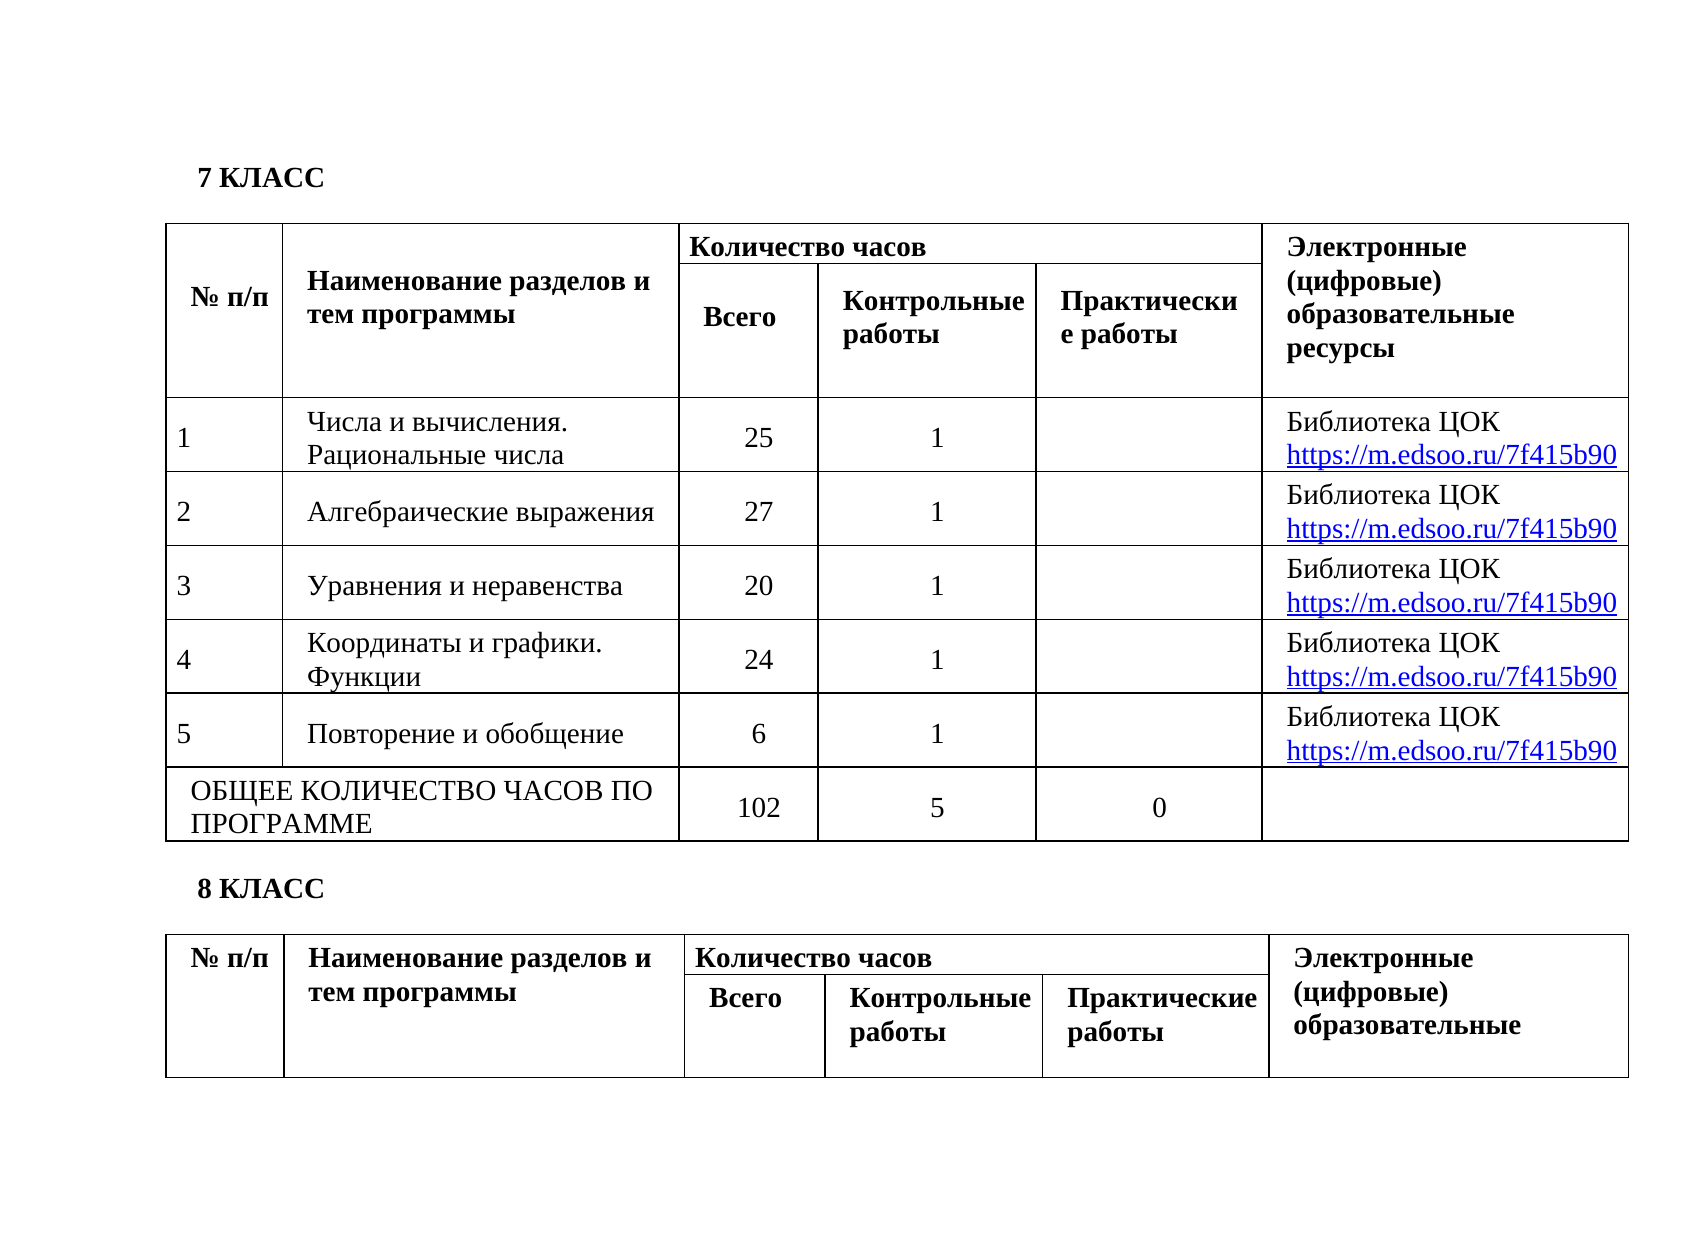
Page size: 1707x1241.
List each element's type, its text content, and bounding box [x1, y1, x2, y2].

table_cell 2 [167, 472, 282, 544]
table_cell ОБЩЕЕ КОЛИЧЕСТВО ЧАСОВ ПО ПРОГРАММЕ [167, 768, 678, 840]
table_cell Повторение и обобщение [283, 694, 678, 766]
table_cell 1 [819, 472, 1035, 544]
table_cell [1263, 768, 1628, 840]
table_cell Библиотека ЦОК https://m.edsoo.ru/7f415b90 [1263, 694, 1628, 766]
table_cell 24 [680, 620, 817, 692]
table_cell Алгебраические выражения [283, 472, 678, 544]
table_header Количество часов [680, 224, 1261, 263]
table_header № п/п [167, 224, 282, 397]
table_cell Всего [685, 975, 824, 1077]
table_cell Координаты и графики. Функции [283, 620, 678, 692]
table_cell 1 [819, 620, 1035, 692]
table_cell [1037, 694, 1261, 766]
table_cell Библиотека ЦОК https://m.edsoo.ru/7f415b90 [1263, 398, 1628, 471]
table_header Наименование разделов и тем программы [285, 935, 684, 1077]
table_cell 27 [680, 472, 817, 544]
text 7 КЛАСС [190, 160, 1618, 193]
table_cell Контрольные работы [819, 264, 1035, 397]
table_cell Практические работы [1043, 975, 1268, 1077]
table_cell 6 [680, 694, 817, 766]
table_cell 25 [680, 398, 817, 471]
text 8 КЛАСС [190, 871, 1618, 904]
table_header Наименование разделов и тем программы [283, 224, 678, 397]
table_cell 5 [167, 694, 282, 766]
table_cell Всего [680, 264, 817, 397]
table_cell [1037, 398, 1261, 471]
table_cell 1 [819, 546, 1035, 618]
table_cell Практические работы [1037, 264, 1261, 397]
table_cell 20 [680, 546, 817, 618]
table_cell 1 [167, 398, 282, 471]
table_cell 1 [819, 398, 1035, 471]
table_cell Уравнения и неравенства [283, 546, 678, 618]
table_cell [1037, 546, 1261, 618]
table_cell 1 [819, 694, 1035, 766]
table_cell Библиотека ЦОК https://m.edsoo.ru/7f415b90 [1263, 472, 1628, 544]
table_header Электронные (цифровые) образовательные ресурсы [1263, 224, 1628, 397]
table_cell [1037, 472, 1261, 544]
table_cell 5 [819, 768, 1035, 840]
table_cell 102 [680, 768, 817, 840]
table_cell Контрольные работы [826, 975, 1042, 1077]
table_cell 4 [167, 620, 282, 692]
table_cell [1037, 620, 1261, 692]
table_cell Числа и вычисления. Рациональные числа [283, 398, 678, 471]
table_cell 3 [167, 546, 282, 618]
table_header Количество часов [685, 935, 1268, 974]
table_header № п/п [167, 935, 283, 1077]
table_cell Библиотека ЦОК https://m.edsoo.ru/7f415b90 [1263, 620, 1628, 692]
table_cell Библиотека ЦОК https://m.edsoo.ru/7f415b90 [1263, 546, 1628, 618]
table_cell 0 [1037, 768, 1261, 840]
table_header Электронные (цифровые) образовательные ресурсы [1270, 935, 1628, 1077]
